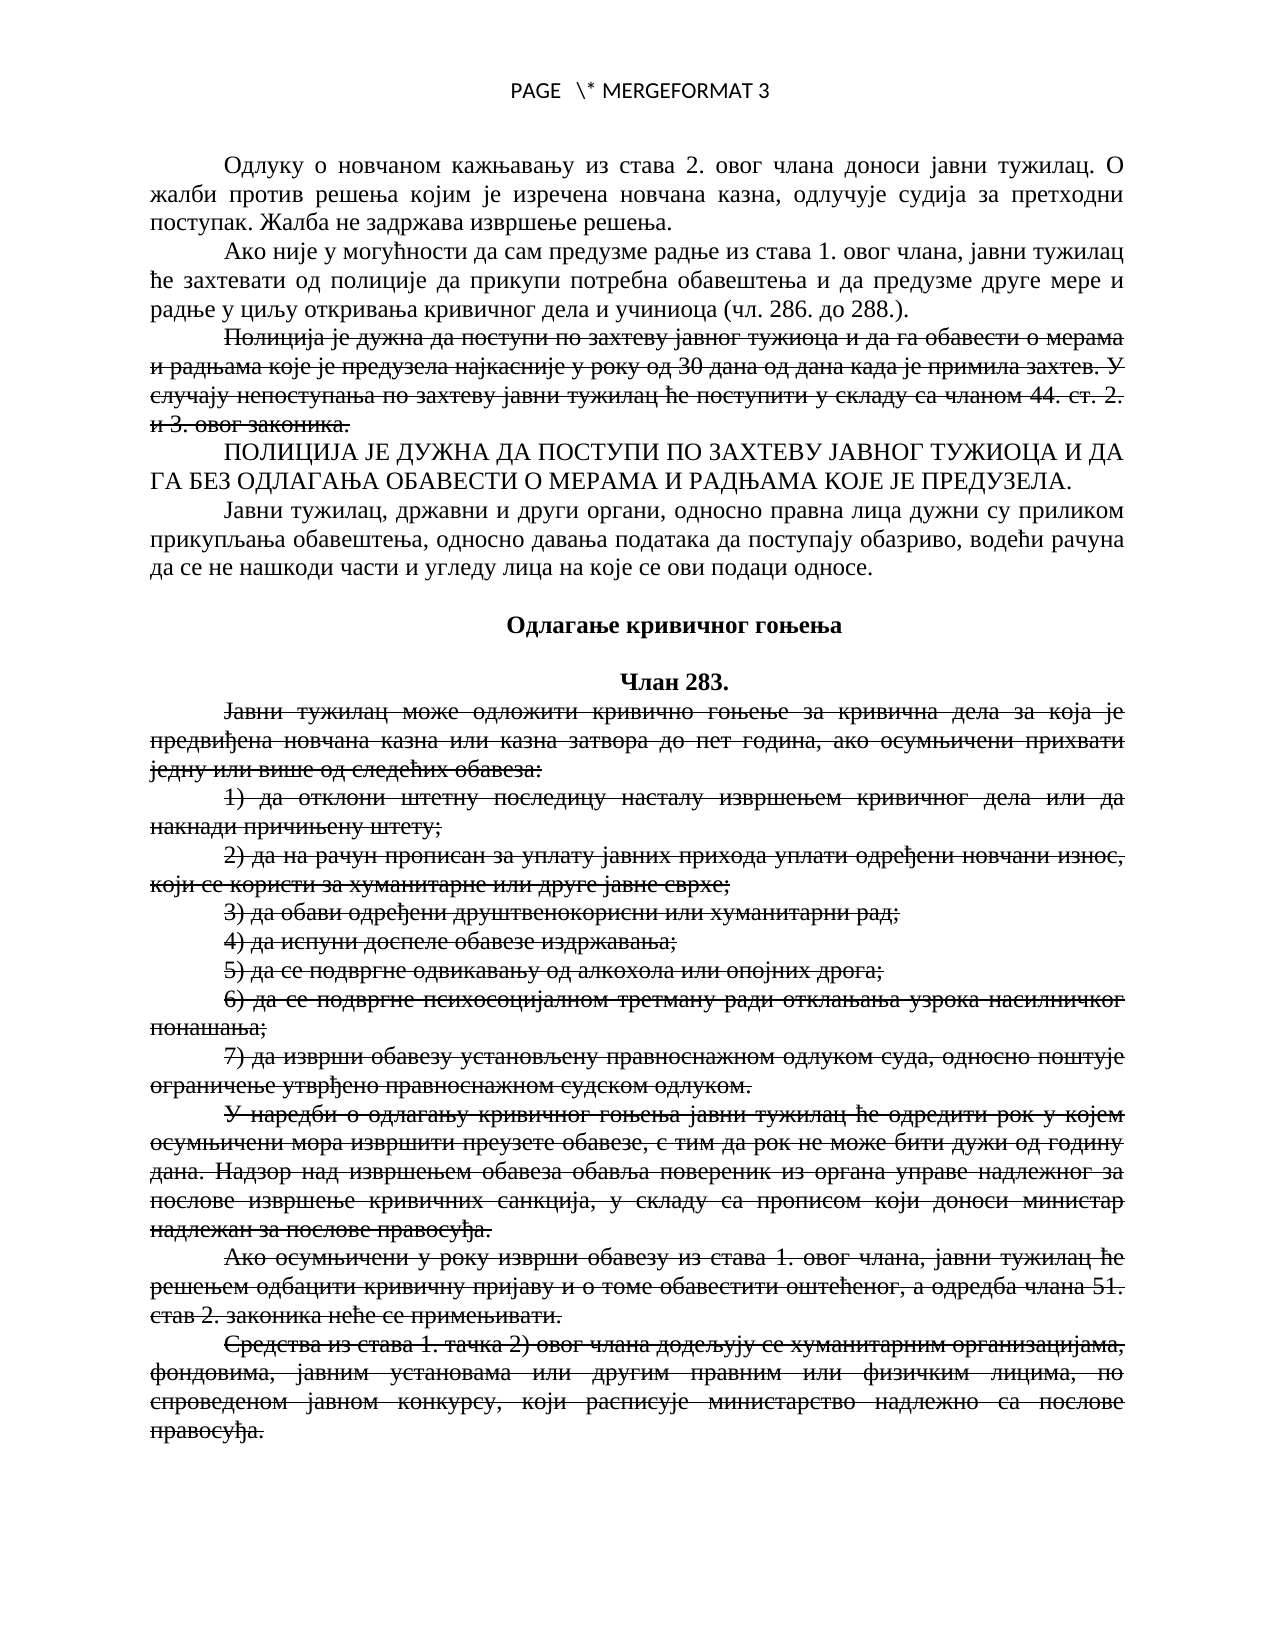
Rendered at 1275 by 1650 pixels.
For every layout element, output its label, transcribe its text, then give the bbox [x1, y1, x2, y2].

text 2) да на рачун прописан за уплату јавних прихода уплати одређени новчани износ, који се користи за хуманитарне или друге јавне сврхе; [150, 840, 1125, 897]
text Јавни тужилац може одложити кривично гоњење за кривична дела за која је предвиђена новчана казна или казна затвора до пет година, ако осумњичени прихвати једну или више од следећих обавеза: [150, 742, 1125, 782]
text Члан 283. [150, 667, 1125, 696]
text Полиција је дужна да поступи по захтеву јавног тужиоца и да га обавести о мерама и радњама које је предузела најкасније у року од 30 дана од дана када је примила захтев. У случају непоступања по захтеву јавни тужилац ће поступити у складу са чланом 44. ст. 2. и 3. овог законика. [150, 322, 1125, 367]
text 5) да се подвргне одвикавању од алкохола или опојних дрога; [150, 955, 1125, 984]
text Јавни тужилац, државни и други органи, односно правна лица дужни су приликом прикупљања обавештења, односно давања података да поступају обазриво, водећи рачуна да се не нашкоди части и угледу лица на које се ови подаци односе. [150, 495, 1125, 581]
text 7) да изврши обавезу установљену правноснажном одлуком суда, односно поштује ограничење утврђено правноснажном судском одлуком. [150, 1041, 1125, 1099]
text У наредби о одлагању кривичног гоњења јавни тужилац ће одредити рок у којем осумњичени мора извршити преузете обавезе, с тим да рок не може бити дужи од годину дана. Надзор над извршењем обавеза обавља повереник из органа управе надлежног за послове извршење кривичних санкција, у складу са прописом који доноси министар надлежан за послове правосуђа. [150, 1099, 1125, 1201]
text 1) да отклони штетну последицу насталу извршењем кривичног дела или да накнади причињену штету; [150, 782, 1125, 840]
text Средства из става 1. тачка 2) овог члана додељују се хуманитарним организацијама, фондовима, јавним установама или другим правним или физичким лицима, по спроведеном јавном конкурсу, који расписује министарство надлежно са послове правосуђа. [150, 1403, 1125, 1444]
text Јавни тужилац може одложити кривично гоњење за кривична дела за која је предвиђена новчана казна или казна затвора до пет година, ако осумњичени прихвати једну или више од следећих обавеза: [150, 696, 1125, 741]
text Одлуку о новчаном кажњавању из става 2. овог члана доноси јавни тужилац. О жалби против решења којим је изречена новчана казна, одлучује судија за претходни поступак. Жалба не задржава извршење решења. [150, 150, 1125, 236]
text Ако није у могућности да сам предузме радње из става 1. овог члана, јавни тужилац ће захтевати од полиције да прикупи потребна обавештења и да предузме друге мере и радње у циљу откривања кривичног дела и учиниоца (чл. 286. до 288.). [150, 236, 1125, 322]
text Средства из става 1. тачка 2) овог члана додељују се хуманитарним организацијама, фондовима, јавним установама или другим правним или физичким лицима, по спроведеном јавном конкурсу, који расписује министарство надлежно са послове правосуђа. [150, 1329, 1125, 1402]
text 3) да обави одређени друштвенокорисни или хуманитарни рад; [150, 897, 1125, 926]
text 6) да се подвргне психосоцијалном третману ради отклањања узрока насилничког понашања; [150, 984, 1125, 1041]
text Ако осумњичени у року изврши обавезу из става 1. овог члана, јавни тужилац ће решењем одбацити кривичну пријаву и о томе обавестити оштећеног, а одредба члана 51. став 2. законика неће се примењивати. [150, 1242, 1125, 1287]
text Полиција је дужна да поступи по захтеву јавног тужиоца и да га обавести о мерама и радњама које је предузела најкасније у року од 30 дана од дана када је примила захтев. У случају непоступања по захтеву јавни тужилац ће поступити у складу са чланом 44. ст. 2. и 3. овог законика. [150, 368, 1125, 437]
text Ако осумњичени у року изврши обавезу из става 1. овог члана, јавни тужилац ће решењем одбацити кривичну пријаву и о томе обавестити оштећеног, а одредба члана 51. став 2. законика неће се примењивати. [150, 1288, 1125, 1329]
text У наредби о одлагању кривичног гоњења јавни тужилац ће одредити рок у којем осумњичени мора извршити преузете обавезе, с тим да рок не може бити дужи од годину дана. Надзор над извршењем обавеза обавља повереник из органа управе надлежног за послове извршење кривичних санкција, у складу са прописом који доноси министар надлежан за послове правосуђа. [150, 1202, 1125, 1242]
text ПОЛИЦИЈА ЈЕ ДУЖНА ДА ПОСТУПИ ПО ЗАХТЕВУ ЈАВНОГ ТУЖИОЦА И ДА ГА БЕЗ ОДЛАГАЊА ОБАВЕСТИ О МЕРАМА И РАДЊАМА КОЈЕ ЈЕ ПРЕДУЗЕЛА. [150, 437, 1125, 495]
text 4) да испуни доспеле обавезе издржавања; [150, 926, 1125, 955]
text Одлагање кривичног гоњења [150, 610, 1125, 639]
